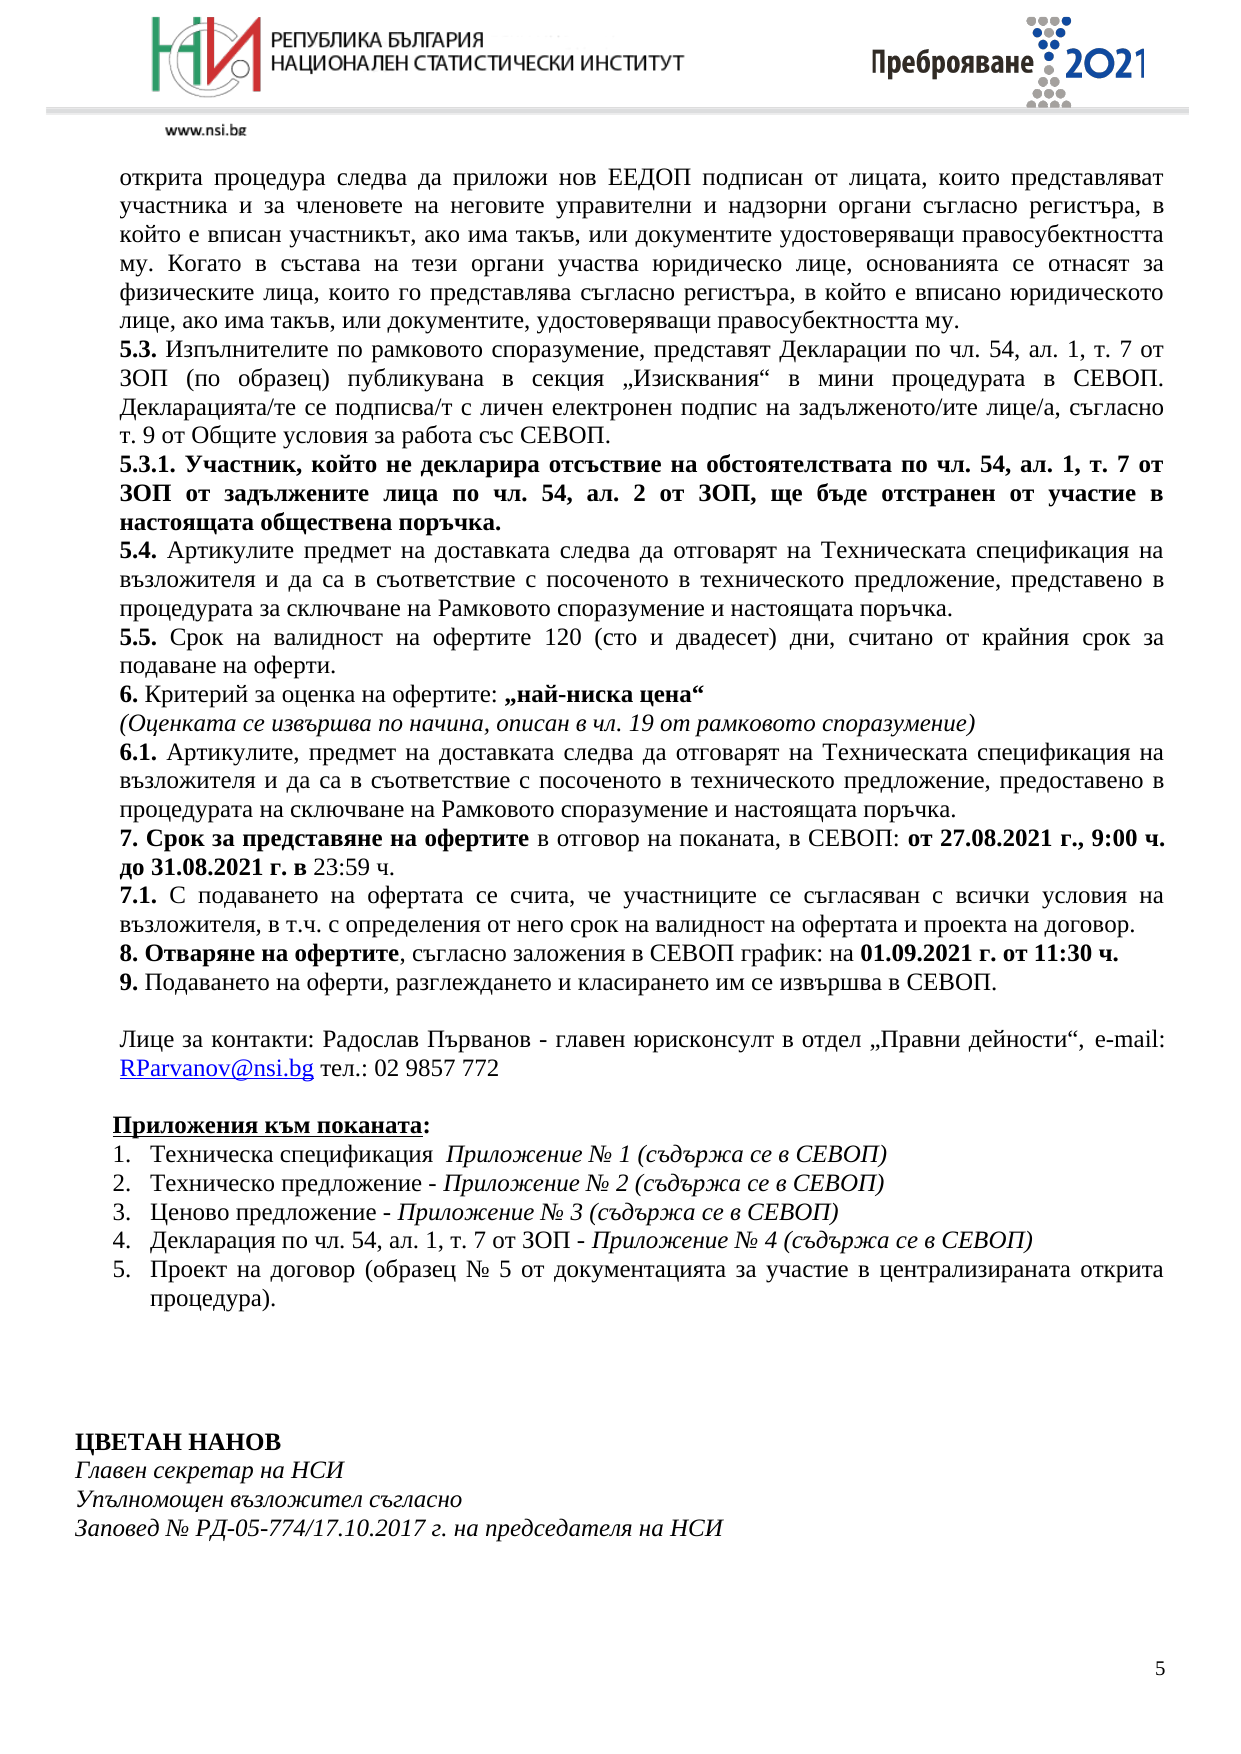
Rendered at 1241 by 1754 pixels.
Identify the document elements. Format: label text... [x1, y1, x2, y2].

list Декларация по чл. 54, ал. 1, т. 7 от ЗОП - Приложение № 4 (съдържа се в СЕВОП) [112, 1226, 1165, 1254]
list Ценово предложение - Приложение № 3 (съдържа се в СЕВОП) [112, 1197, 1165, 1226]
text 7.1. С подаването на офертата се счита, че участниците се съгласяван с всички условия на възложителя, в т.ч. с определения от него срок на валидност на офертата и проекта на договор. [119, 881, 1165, 938]
picture [45, 16, 1189, 136]
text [119, 162, 1165, 334]
text 5.3. Изпълнителите по рамковото споразумение, представят Декларации по чл. 54, ал. 1, т. 7 от ЗОП (по образец) публикувана в секция „Изисквания“ в мини процедурата в СЕВОП. Декларацията/те се подписва/т с личен електронен подпис на задълженото/ите лице/а, съгласно т. 9 от Общите условия за работа със СЕВОП. [119, 334, 1165, 449]
text 9. Подаването на оферти, разглеждането и класирането им се извършва в СЕВОП. [119, 967, 1165, 996]
text Упълномощен възложител съгласно [75, 1484, 1165, 1513]
text 8. Отваряне на офертите, съгласно заложения в СЕВОП график: на 01.09.2021 г. от 11:30 ч. [119, 938, 1165, 967]
text ЦВЕТАН НАНОВ [75, 1427, 1165, 1456]
text Главен секретар на НСИ [75, 1456, 1165, 1484]
text 6. Критерий за оценка на офертите: „най-ниска цена“ [119, 679, 1165, 708]
text 5.5. Срок на валидност на офертите 120 (сто и двадесет) дни, считано от крайния срок за подаване на оферти. [119, 622, 1165, 679]
list Техническа спецификация Приложение № 1 (съдържа се в СЕВОП) [112, 1139, 1165, 1168]
text Приложения към поканата: [75, 1111, 1165, 1139]
text 5.3.1. Участник, който не декларира отсъствие на обстоятелствата по чл. 54, ал. 1, т. 7 от ЗОП от задължените лица по чл. 54, ал. 2 от ЗОП, ще бъде отстранен от участие в настоящата обществена поръчка. [119, 449, 1165, 536]
list Проект на договор (образец № 5 от документацията за участие в централизираната открита процедура). [112, 1254, 1165, 1312]
text Лице за контакти: Радослав Първанов - главен юрисконсулт в отдел „Правни дейности“, e-mail: RParvanov@nsi.bg тел.: 02 9857 772 [119, 1024, 1165, 1082]
list Техническо предложение - Приложение № 2 (съдържа се в СЕВОП) [112, 1168, 1165, 1197]
text (Оценката се извършва по начина, описан в чл. 19 от рамковото споразумение) [119, 708, 1165, 737]
text 7. Срок за представяне на офертите в отговор на поканата, в СЕВОП: от 27.08.2021 г., 9:00 ч. до 31.08.2021 г. в 23:59 ч. [119, 823, 1165, 881]
text 5.4. Артикулите предмет на доставката следва да отговарят на Техническата спецификация на възложителя и да са в съответствие с посоченото в техническото предложение, представено в процедурата за сключване на Рамковото споразумение и настоящата поръчка. [119, 536, 1165, 622]
text 6.1. Артикулите, предмет на доставката следва да отговарят на Техническата спецификация на възложителя и да са в съответствие с посоченото в техническото предложение, предоставено в процедурата на сключване на Рамковото споразумение и настоящата поръчка. [119, 737, 1165, 823]
text Заповед № РД-05-774/17.10.2017 г. на председателя на НСИ [75, 1513, 1165, 1542]
